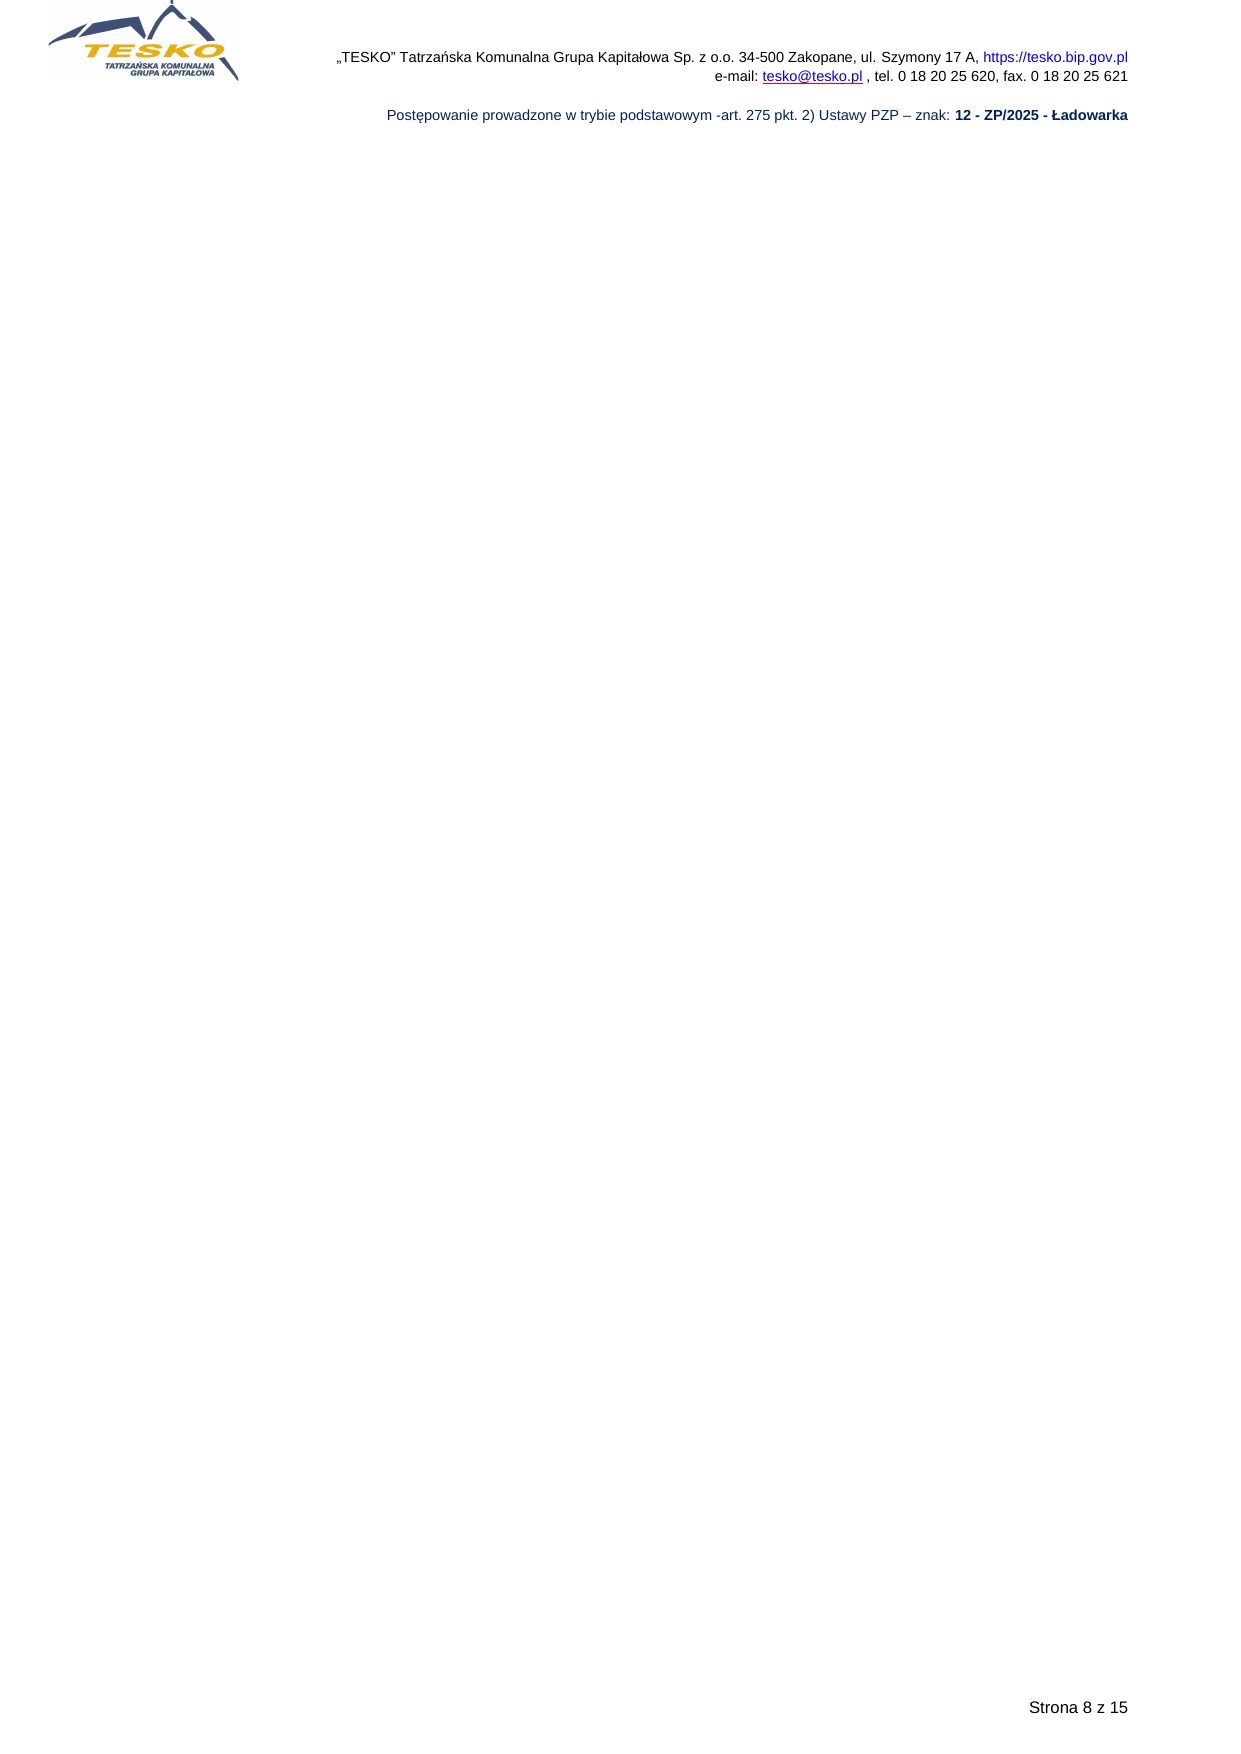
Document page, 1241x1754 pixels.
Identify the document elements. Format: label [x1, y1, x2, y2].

picture [48, 0, 239, 81]
